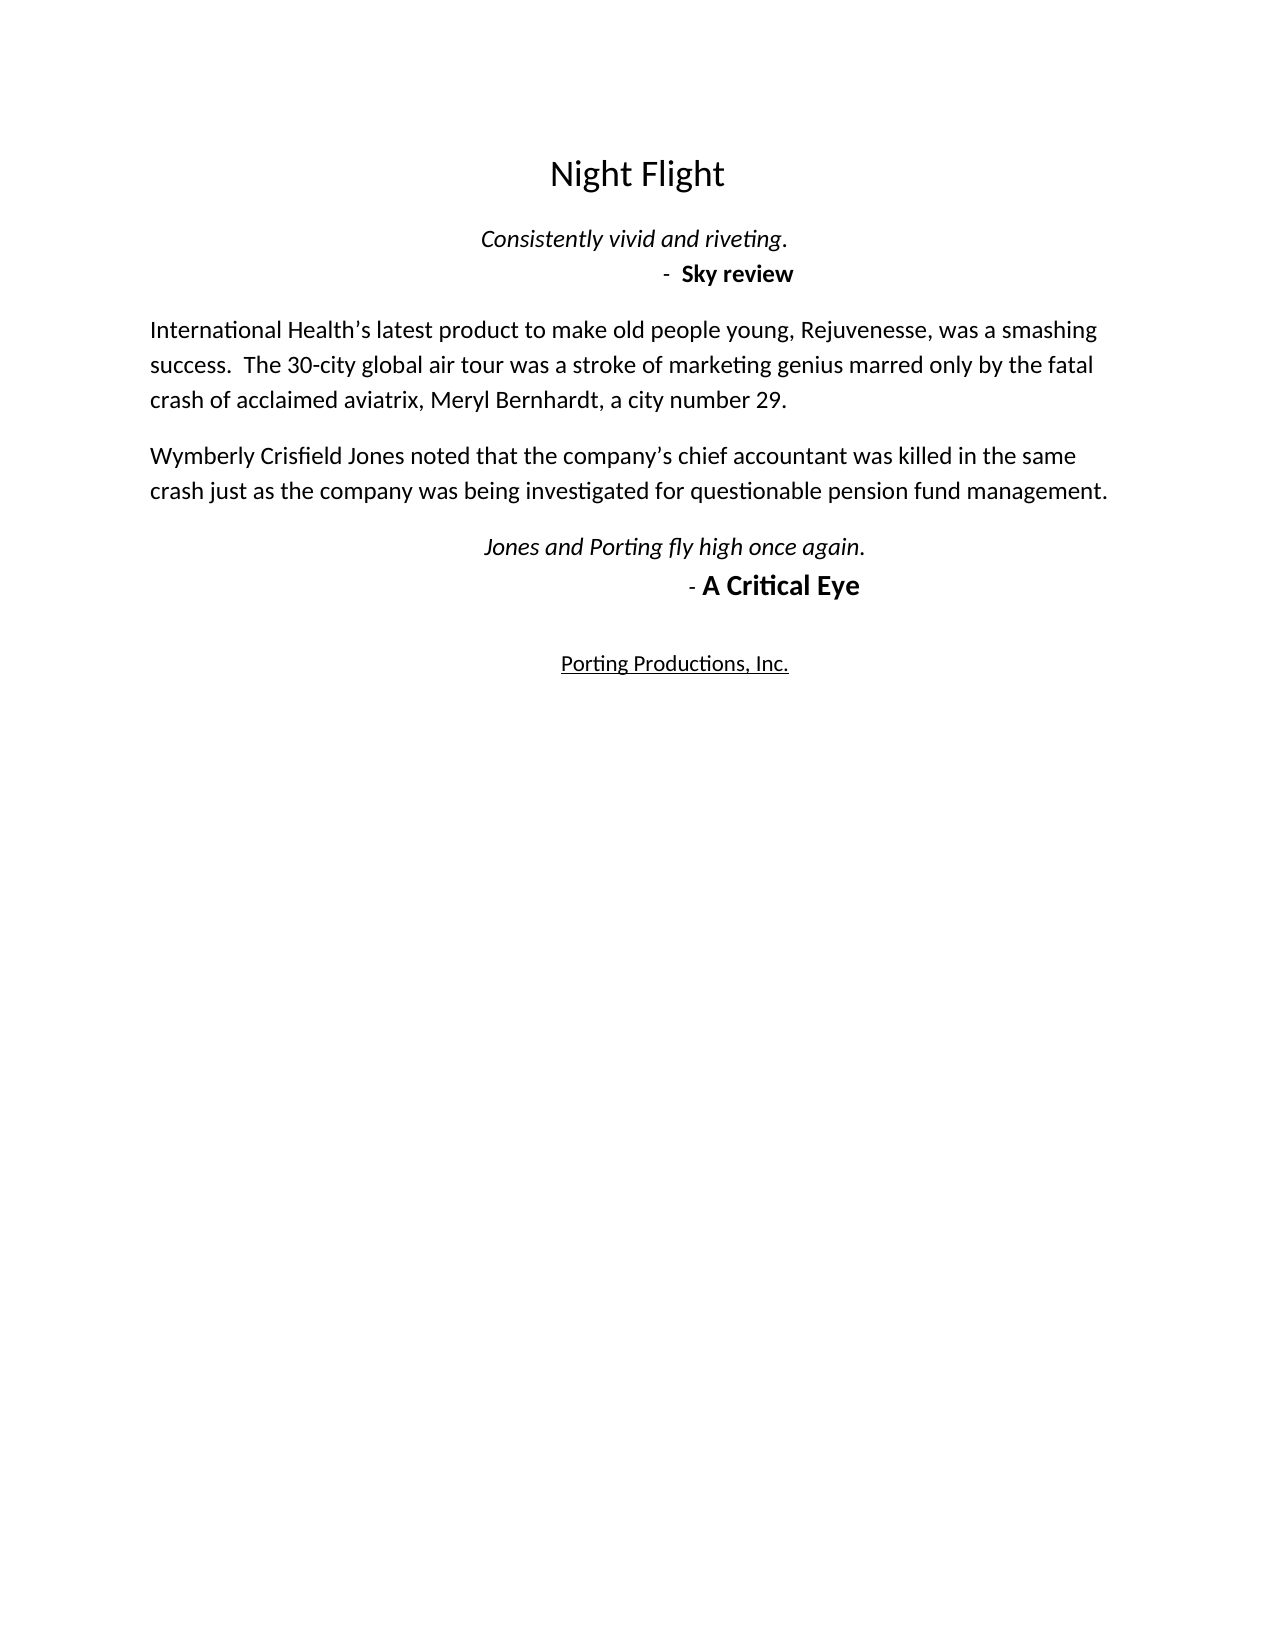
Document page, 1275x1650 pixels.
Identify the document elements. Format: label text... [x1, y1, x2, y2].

text Night Flight [150, 150, 1125, 196]
list Porting Productions, Inc. [225, 649, 1125, 677]
text Consistently vivid and riveting. - Sky review [150, 223, 1125, 289]
list Jones and Porting fly high once again. - A Critical Eye [225, 531, 1125, 602]
text Wymberly Crisfield Jones noted that the company’s chief accountant was killed in the same crash just as the company was being investigated for questionable pension fund management. [150, 440, 1125, 506]
text International Health’s latest product to make old people young, Rejuvenesse, was a smashing success. The 30-city global air tour was a stroke of marketing genius marred only by the fatal crash of acclaimed aviatrix, Meryl Bernhardt, a city number 29. [150, 314, 1125, 415]
